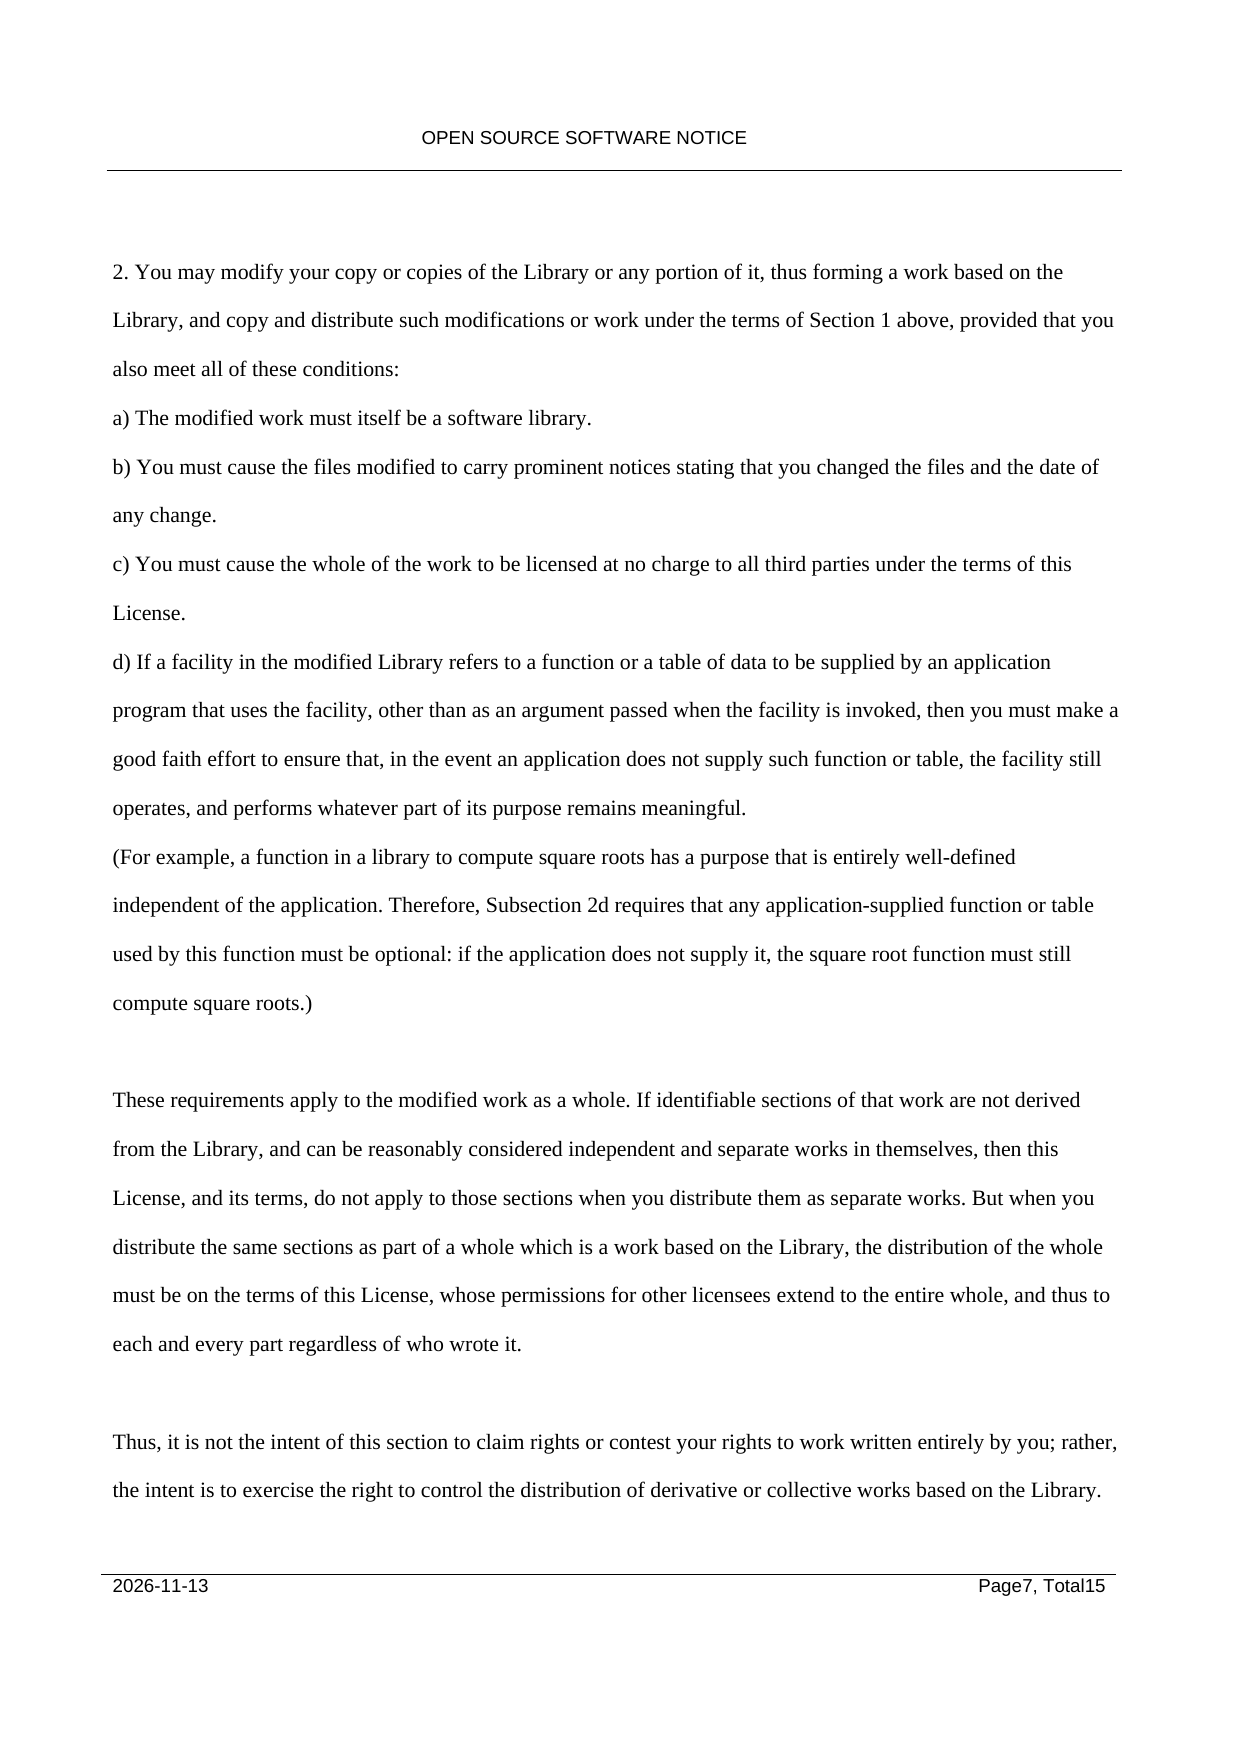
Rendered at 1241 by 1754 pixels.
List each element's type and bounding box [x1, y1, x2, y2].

text [112, 206, 1128, 1506]
